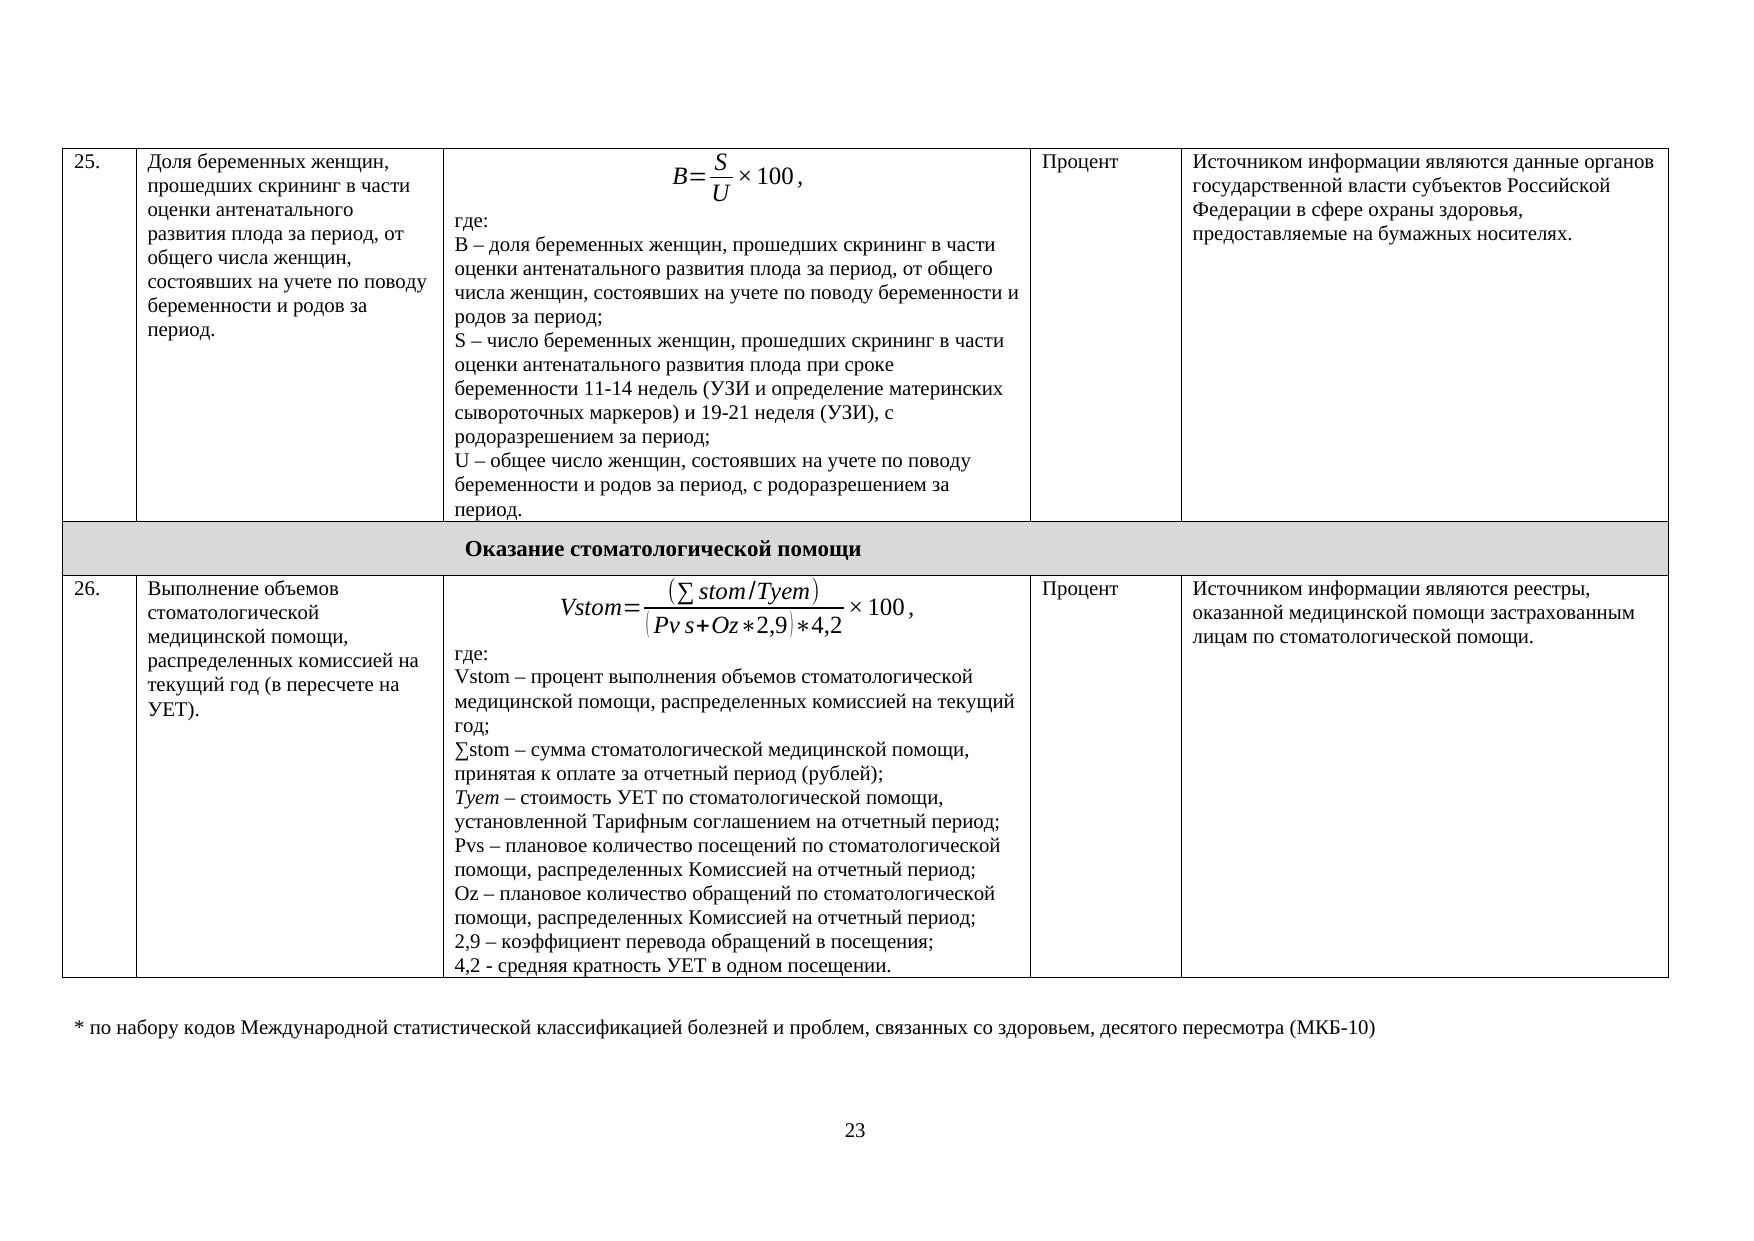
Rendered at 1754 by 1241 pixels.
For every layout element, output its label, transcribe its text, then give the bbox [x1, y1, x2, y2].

table_cell 26. [63, 576, 136, 977]
text * по набору кодов Международной статистической классификацией болезней и проблем, связанных со здоровьем, десятого пересмотра (МКБ-10) [74, 1015, 1636, 1039]
table_cell Выполнение объемов стоматологической медицинской помощи, распределенных комиссией на текущий год (в пересчете на УЕТ). [137, 576, 443, 977]
table_cell Процент [1031, 576, 1181, 977]
table_cell где: В – доля беременных женщин, прошедших скрининг в части оценки антенатального развития плода за период, от общего числа женщин, состоявших на учете по поводу беременности и родов за период; S – число беременных женщин, прошедших скрининг в части оценки антенатального развития плода при сроке беременности 11-14 недель (УЗИ и определение материнских сывороточных маркеров) и 19-21 неделя (УЗИ), с родоразрешением за период; U – общее число женщин, состоявших на учете по поводу беременности и родов за период, с родоразрешением за период. [444, 149, 1030, 521]
table_cell Источником информации являются реестры, оказанной медицинской помощи застрахованным лицам по стоматологической помощи. [1182, 576, 1668, 977]
table_cell 25. [63, 149, 136, 521]
table_cell Оказание стоматологической помощи [63, 522, 1668, 575]
table_cell Источником информации являются данные органов государственной власти субъектов Российской Федерации в сфере охраны здоровья, предоставляемые на бумажных носителях. [1182, 149, 1668, 521]
table_cell где: Vstom – процент выполнения объемов стоматологической медицинской помощи, распределенных комиссией на текущий год; ∑stom – сумма стоматологической медицинской помощи, принятая к оплате за отчетный период (рублей); Tует – стоимость УЕТ по стоматологической помощи, установленной Тарифным соглашением на отчетный период; Pvs – плановое количество посещений по стоматологической помощи, распределенных Комиссией на отчетный период; Оz – плановое количество обращений по стоматологической помощи, распределенных Комиссией на отчетный период; 2,9 – коэффициент перевода обращений в посещения; 4,2 - средняя кратность УЕТ в одном посещении. [444, 576, 1030, 977]
table_cell Доля беременных женщин, прошедших скрининг в части оценки антенатального развития плода за период, от общего числа женщин, состоявших на учете по поводу беременности и родов за период. [137, 149, 443, 521]
table_cell Процент [1031, 149, 1181, 521]
